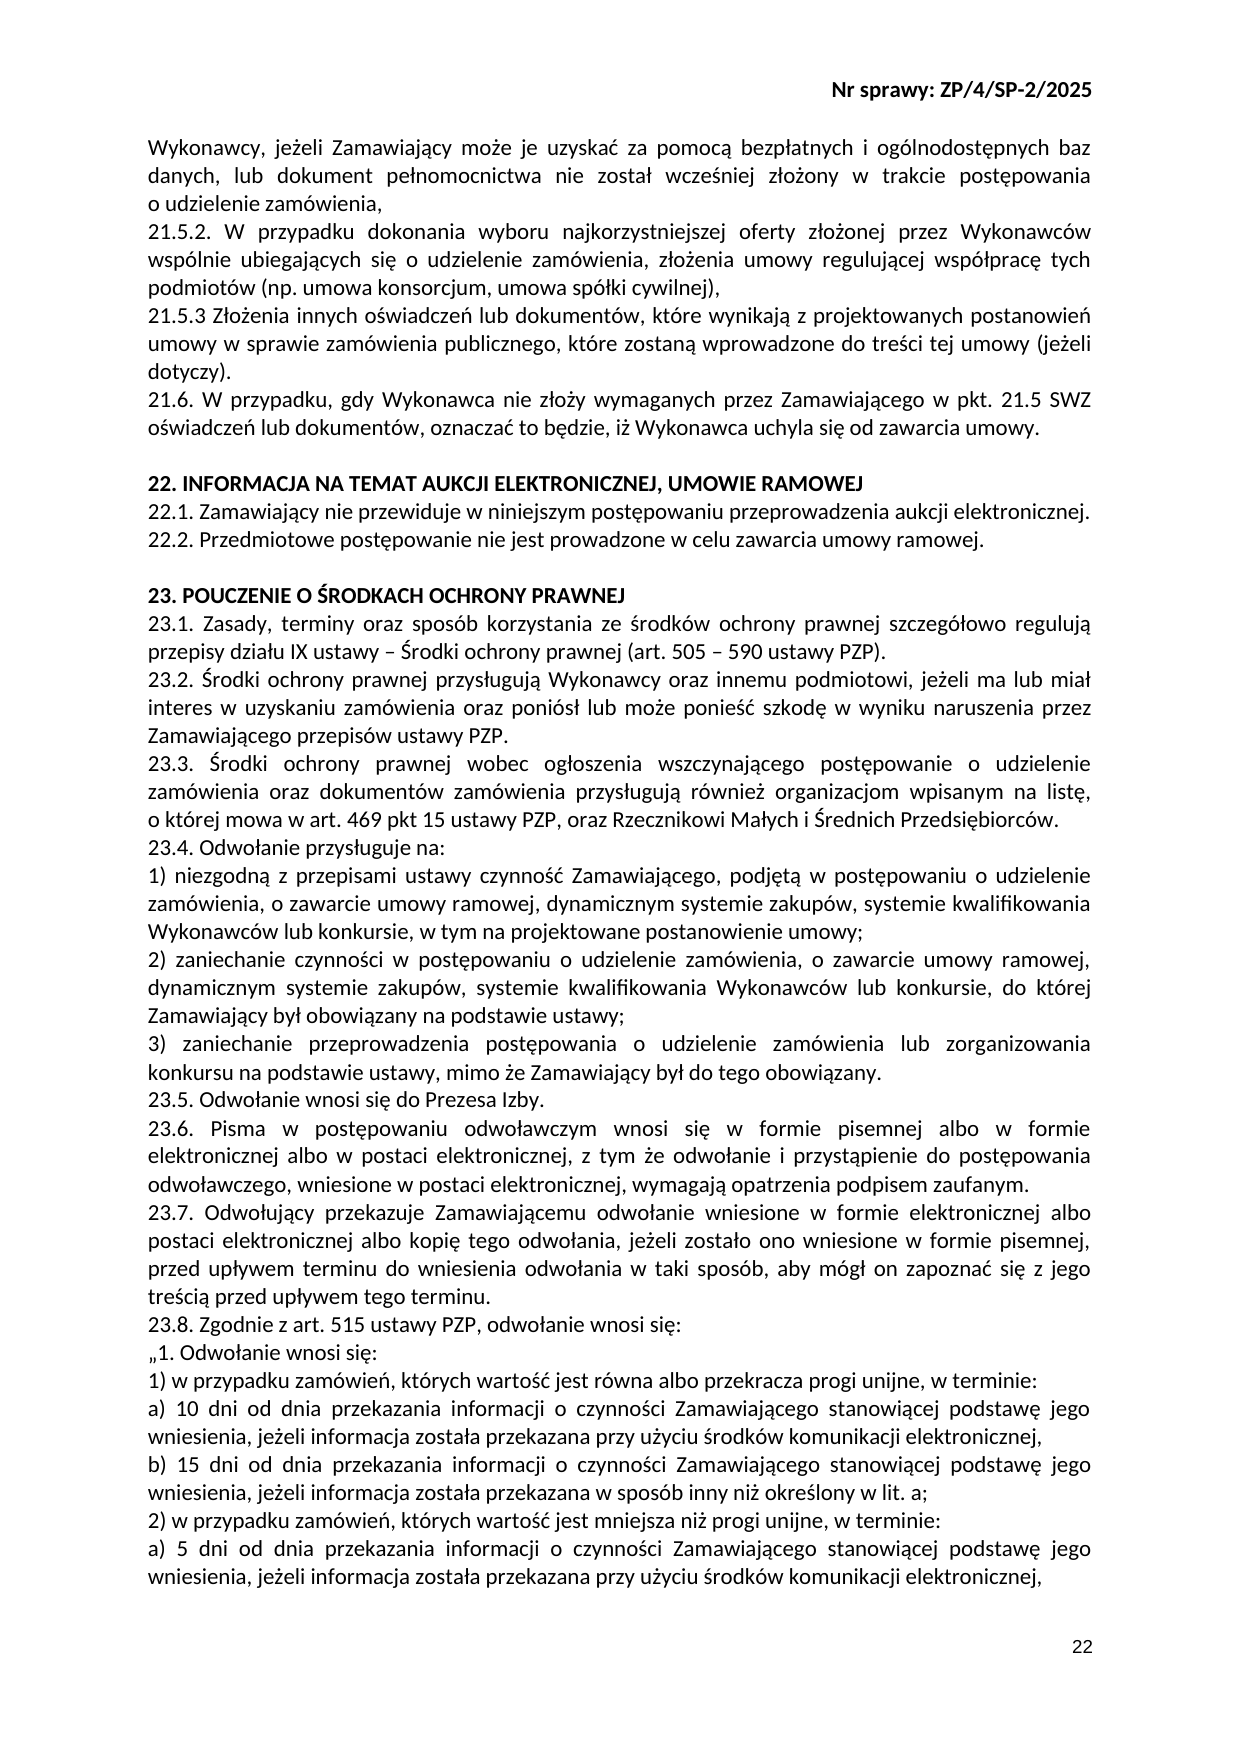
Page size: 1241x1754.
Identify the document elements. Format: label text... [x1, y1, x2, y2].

text 23.8. Zgodnie z art. 515 ustawy PZP, odwołanie wnosi się: [148, 1310, 1092, 1338]
text „1. Odwołanie wnosi się: [148, 1338, 1092, 1366]
text 23.1. Zasady, terminy oraz sposób korzystania ze środków ochrony prawnej szczegółowo regulują przepisy działu IX ustawy – Środki ochrony prawnej (art. 505 – 590 ustawy PZP). [148, 609, 1092, 665]
text 23.7. Odwołujący przekazuje Zamawiającemu odwołanie wniesione w formie elektronicznej albo postaci elektronicznej albo kopię tego odwołania, jeżeli zostało ono wniesione w formie pisemnej, przed upływem terminu do wniesienia odwołania w taki sposób, aby mógł on zapoznać się z jego treścią przed upływem tego terminu. [148, 1198, 1092, 1310]
text a) 10 dni od dnia przekazania informacji o czynności Zamawiającego stanowiącej podstawę jego wniesienia, jeżeli informacja została przekazana przy użyciu środków komunikacji elektronicznej, [148, 1394, 1092, 1450]
text 23.3. Środki ochrony prawnej wobec ogłoszenia wszczynającego postępowanie o udzielenie zamówienia oraz dokumentów zamówienia przysługują również organizacjom wpisanym na listę, o której mowa w art. 469 pkt 15 ustawy PZP, oraz Rzecznikowi Małych i Średnich Przedsiębiorców. [148, 749, 1092, 833]
text 23.2. Środki ochrony prawnej przysługują Wykonawcy oraz innemu podmiotowi, jeżeli ma lub miał interes w uzyskaniu zamówienia oraz poniósł lub może ponieść szkodę w wyniku naruszenia przez Zamawiającego przepisów ustawy PZP. [148, 665, 1092, 749]
text 22.2. Przedmiotowe postępowanie nie jest prowadzone w celu zawarcia umowy ramowej. [148, 525, 1092, 553]
text 1) niezgodną z przepisami ustawy czynność Zamawiającego, podjętą w postępowaniu o udzielenie zamówienia, o zawarcie umowy ramowej, dynamicznym systemie zakupów, systemie kwalifikowania Wykonawców lub konkursie, w tym na projektowane postanowienie umowy; [148, 861, 1092, 946]
text b) 15 dni od dnia przekazania informacji o czynności Zamawiającego stanowiącej podstawę jego wniesienia, jeżeli informacja została przekazana w sposób inny niż określony w lit. a; [148, 1450, 1092, 1506]
text 22. INFORMACJA NA TEMAT AUKCJI ELEKTRONICZNEJ, UMOWIE RAMOWEJ [148, 469, 1092, 497]
text 2) zaniechanie czynności w postępowaniu o udzielenie zamówienia, o zawarcie umowy ramowej, dynamicznym systemie zakupów, systemie kwalifikowania Wykonawców lub konkursie, do której Zamawiający był obowiązany na podstawie ustawy; [148, 946, 1092, 1029]
text a) 5 dni od dnia przekazania informacji o czynności Zamawiającego stanowiącej podstawę jego wniesienia, jeżeli informacja została przekazana przy użyciu środków komunikacji elektronicznej, [148, 1534, 1092, 1590]
text 23.6. Pisma w postępowaniu odwoławczym wnosi się w formie pisemnej albo w formie elektronicznej albo w postaci elektronicznej, z tym że odwołanie i przystąpienie do postępowania odwoławczego, wniesione w postaci elektronicznej, wymagają opatrzenia podpisem zaufanym. [148, 1114, 1092, 1198]
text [148, 133, 1092, 217]
text 21.5.3 Złożenia innych oświadczeń lub dokumentów, które wynikają z projektowanych postanowień umowy w sprawie zamówienia publicznego, które zostaną wprowadzone do treści tej umowy (jeżeli dotyczy). [148, 301, 1092, 385]
text 21.5.2. W przypadku dokonania wyboru najkorzystniejszej oferty złożonej przez Wykonawców wspólnie ubiegających się o udzielenie zamówienia, złożenia umowy regulującej współpracę tych podmiotów (np. umowa konsorcjum, umowa spółki cywilnej), [148, 217, 1092, 301]
text 23.4. Odwołanie przysługuje na: [148, 833, 1092, 861]
text 2) w przypadku zamówień, których wartość jest mniejsza niż progi unijne, w terminie: [148, 1506, 1092, 1534]
text 3) zaniechanie przeprowadzenia postępowania o udzielenie zamówienia lub zorganizowania konkursu na podstawie ustawy, mimo że Zamawiający był do tego obowiązany. [148, 1029, 1092, 1086]
text 23. POUCZENIE O ŚRODKACH OCHRONY PRAWNEJ [148, 581, 1092, 609]
text 23.5. Odwołanie wnosi się do Prezesa Izby. [148, 1086, 1092, 1114]
text 21.6. W przypadku, gdy Wykonawca nie złoży wymaganych przez Zamawiającego w pkt. 21.5 SWZ oświadczeń lub dokumentów, oznaczać to będzie, iż Wykonawca uchyla się od zawarcia umowy. [148, 385, 1092, 441]
text 22.1. Zamawiający nie przewiduje w niniejszym postępowaniu przeprowadzenia aukcji elektronicznej. [148, 497, 1092, 525]
text 1) w przypadku zamówień, których wartość jest równa albo przekracza progi unijne, w terminie: [148, 1366, 1092, 1394]
